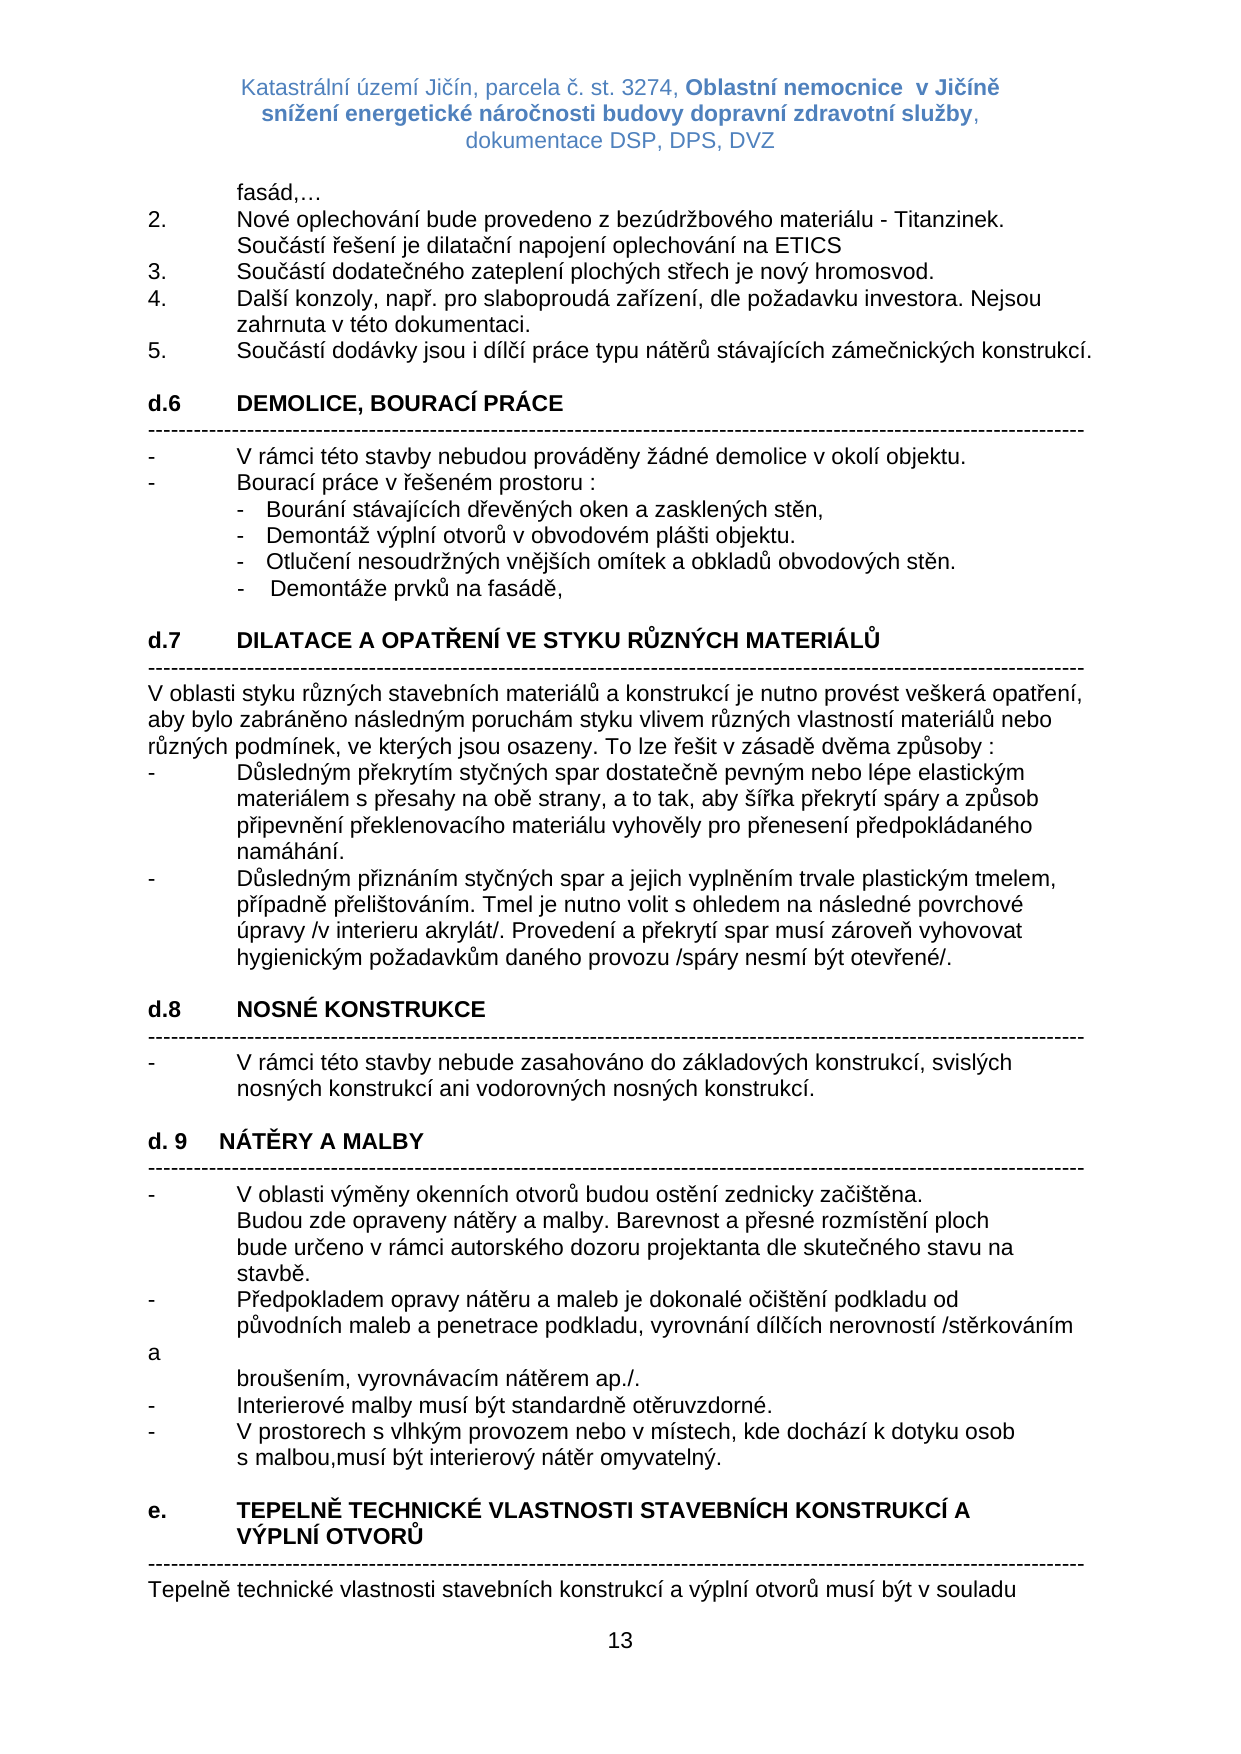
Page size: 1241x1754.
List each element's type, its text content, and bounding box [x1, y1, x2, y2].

text d.6 DEMOLICE, BOURACÍ PRÁCE [148, 390, 1092, 416]
text 5. Součástí dodávky jsou i dílčí práce typu nátěrů stávajících zámečnických konstrukcí. [148, 337, 1092, 364]
text 2. Nové oplechování bude provedeno z bezúdržbového materiálu - Titanzinek. [148, 206, 1092, 232]
text zahrnuta v této dokumentaci. [148, 311, 1092, 337]
text - Demontáže prvků na fasádě, [148, 574, 1092, 601]
text bude určeno v rámci autorského dozoru projektanta dle skutečného stavu na [148, 1233, 1092, 1260]
text d.8 NOSNÉ KONSTRUKCE [148, 996, 1092, 1023]
text materiálem s přesahy na obě strany, a to tak, aby šířka překrytí spáry a způsob [148, 785, 1092, 812]
text případně přelištováním. Tmel je nutno volit s ohledem na následné povrchové [148, 891, 1092, 917]
text d.7 DILATACE A OPATŘENÍ VE STYKU RŮZNÝCH MATERIÁLŮ [148, 627, 1092, 654]
text --------------------------------------------------------------------------------------------------------------------------- [148, 416, 1092, 443]
text - Důsledným překrytím styčných spar dostatečně pevným nebo lépe elastickým [148, 759, 1092, 785]
text 3. Součástí dodatečného zateplení plochých střech je nový hromosvod. [148, 258, 1092, 285]
text - V rámci této stavby nebude zasahováno do základových konstrukcí, svislých [148, 1049, 1092, 1075]
text - V prostorech s vlhkým provozem nebo v místech, kde dochází k dotyku osob [148, 1418, 1092, 1444]
text - Bourací práce v řešeném prostoru : [148, 469, 1092, 496]
text s malbou,musí být interierový nátěr omyvatelný. [148, 1444, 1092, 1471]
text - V oblasti výměny okenních otvorů budou ostění zednicky začištěna. [148, 1181, 1092, 1207]
text - V rámci této stavby nebudou prováděny žádné demolice v okolí objektu. [148, 443, 1092, 469]
text 4. Další konzoly, např. pro slaboproudá zařízení, dle požadavku investora. Nejsou [148, 285, 1092, 311]
text broušením, vyrovnávacím nátěrem ap./. [148, 1365, 1092, 1392]
text původních maleb a penetrace podkladu, vyrovnání dílčích nerovností /stěrkováním a [148, 1312, 1092, 1365]
text Součástí řešení je dilatační napojení oplechování na ETICS [148, 232, 1092, 258]
text - Demontáž výplní otvorů v obvodovém plášti objektu. [148, 522, 1092, 548]
text --------------------------------------------------------------------------------------------------------------------------- [148, 1023, 1092, 1049]
text e. TEPELNĚ TECHNICKÉ VLASTNOSTI STAVEBNÍCH KONSTRUKCÍ A [148, 1497, 1092, 1523]
text - Otlučení nesoudržných vnějších omítek a obkladů obvodových stěn. [148, 548, 1092, 574]
text --------------------------------------------------------------------------------------------------------------------------- [148, 654, 1092, 680]
text připevnění překlenovacího materiálu vyhověly pro přenesení předpokládaného [148, 812, 1092, 838]
text - Důsledným přiznáním styčných spar a jejich vyplněním trvale plastickým tmelem, [148, 864, 1092, 891]
text hygienickým požadavkům daného provozu /spáry nesmí být otevřené/. [148, 943, 1092, 970]
text VÝPLNÍ OTVORŮ [148, 1523, 1092, 1550]
text --------------------------------------------------------------------------------------------------------------------------- [148, 1550, 1092, 1576]
text - Bourání stávajících dřevěných oken a zasklených stěn, [148, 496, 1092, 522]
text Tepelně technické vlastnosti stavebních konstrukcí a výplní otvorů musí být v souladu [148, 1576, 1092, 1602]
text - Předpokladem opravy nátěru a maleb je dokonalé očištění podkladu od [148, 1286, 1092, 1312]
text namáhání. [148, 838, 1092, 864]
text --------------------------------------------------------------------------------------------------------------------------- [148, 1154, 1092, 1181]
text úpravy /v interieru akrylát/. Provedení a překrytí spar musí zároveň vyhovovat [148, 917, 1092, 943]
text - Interierové malby musí být standardně otěruvzdorné. [148, 1392, 1092, 1418]
text V oblasti styku různých stavebních materiálů a konstrukcí je nutno provést veškerá opatření, aby bylo zabráněno následným poruchám styku vlivem různých vlastností materiálů nebo různých podmínek, ve kterých jsou osazeny. To lze řešit v zásadě dvěma způsoby : [148, 680, 1092, 759]
text Budou zde opraveny nátěry a malby. Barevnost a přesné rozmístění ploch [148, 1207, 1092, 1233]
text fasád,… [148, 179, 1092, 206]
text stavbě. [148, 1260, 1092, 1286]
text d. 9 NÁTĚRY A MALBY [148, 1128, 1092, 1154]
text nosných konstrukcí ani vodorovných nosných konstrukcí. [148, 1075, 1092, 1102]
